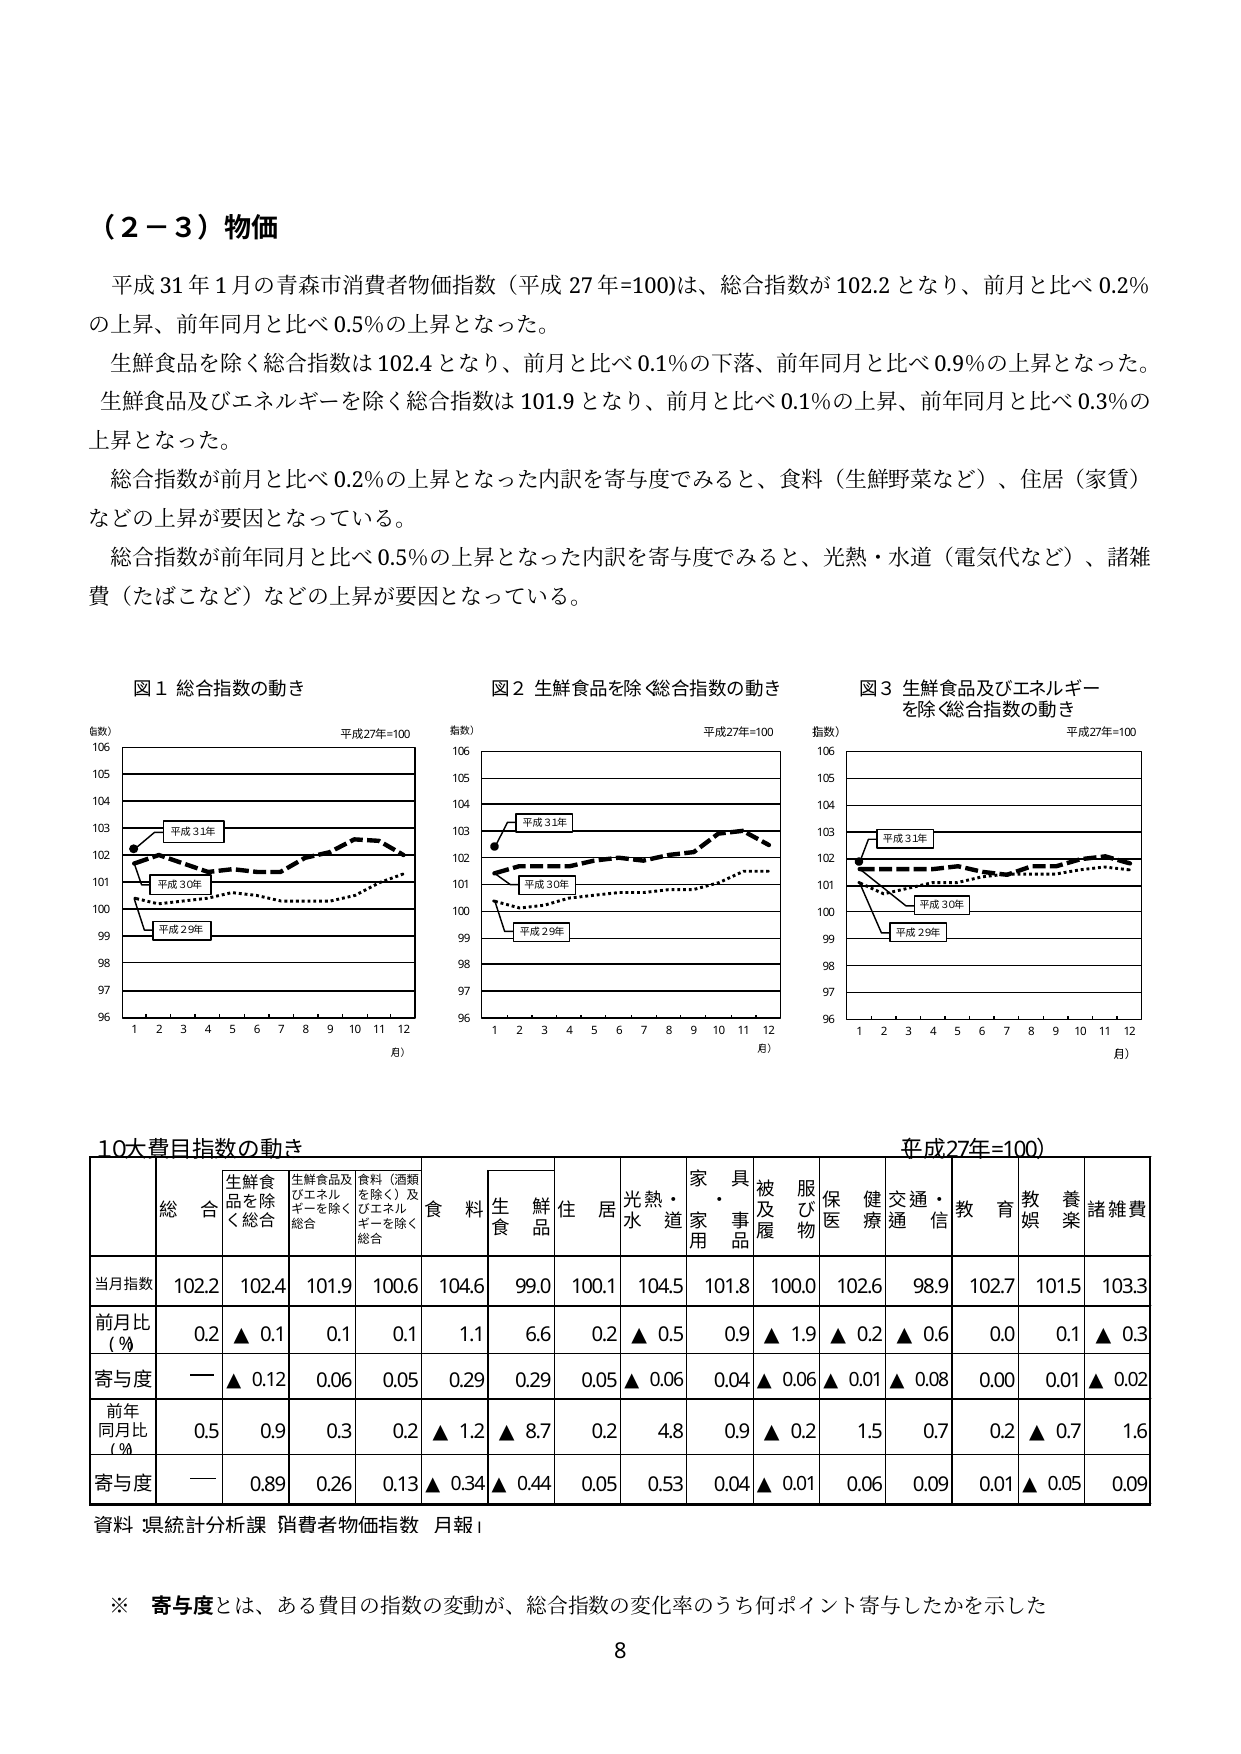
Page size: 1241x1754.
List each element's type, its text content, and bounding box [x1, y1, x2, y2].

text 平成31年1月の青森市消費者物価指数（平成27年=100)は、総合指数が102.2となり、前月と比べ0.2％の上昇、前年同月と比べ0.5％の上昇となった。 [89, 264, 1152, 342]
text 総合指数が前年同月と比べ0.5％の上昇となった内訳を寄与度でみると、光熱・水道（電気代など）、諸雑費（たばこなど）などの上昇が要因となっている。 [89, 536, 1152, 614]
text 総合指数が前月と比べ0.2％の上昇となった内訳を寄与度でみると、食料（生鮮野菜など）、住居（家賃）などの上昇が要因となっている。 [89, 459, 1152, 536]
text 生鮮食品及びエネルギーを除く総合指数は101.9となり、前月と比べ0.1％の上昇、前年同月と比べ0.3％の上昇となった。 [89, 381, 1152, 459]
text （２－３）物価 [89, 187, 1152, 264]
text 生鮮食品を除く総合指数は102.4となり、前月と比べ0.1％の下落、前年同月と比べ0.9％の上昇となった。 [89, 342, 1152, 381]
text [89, 1585, 1152, 1624]
